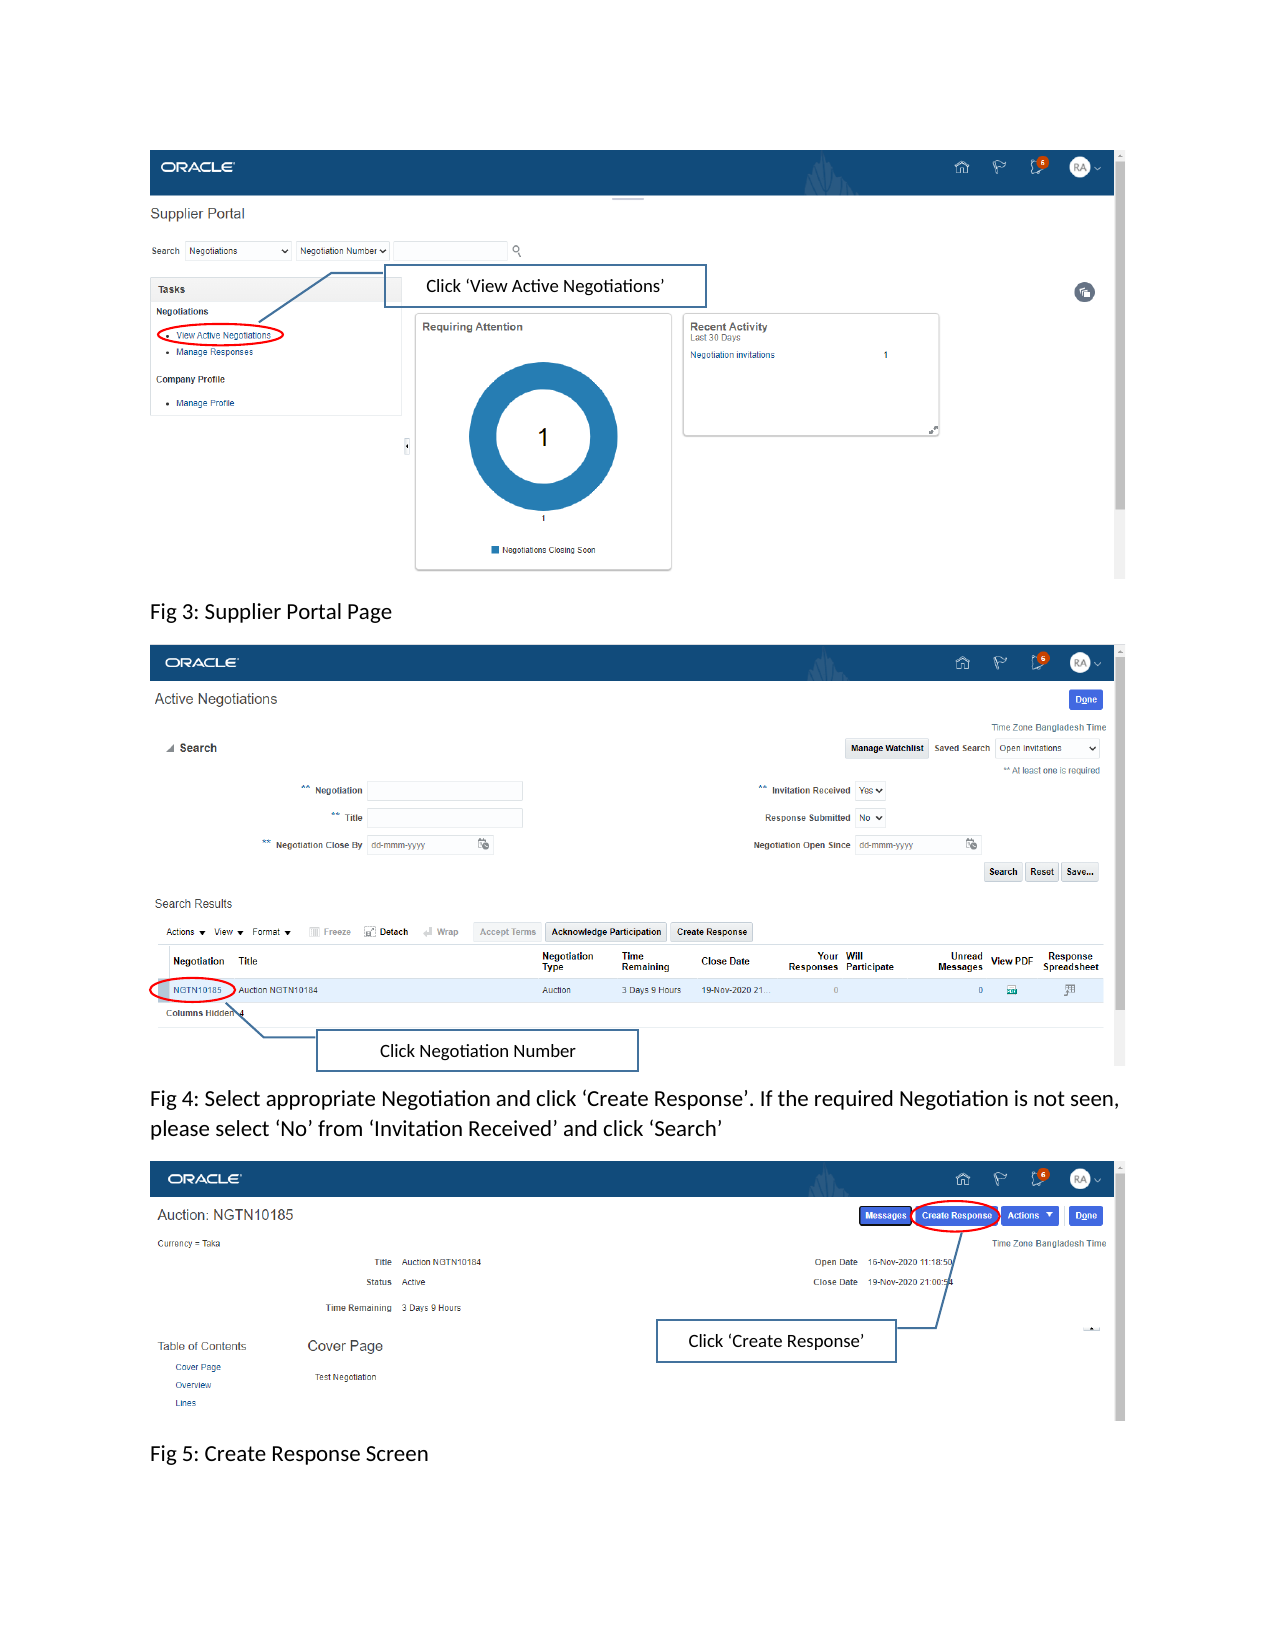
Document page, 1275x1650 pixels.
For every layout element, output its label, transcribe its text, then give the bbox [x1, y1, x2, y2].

text Fig 4: Select appropriate Negotiation and click ‘Create Response’. If the required Negotiation is not seen, please select ‘No’ from ‘Invitation Received’ and click ‘Search’ [150, 1084, 1125, 1142]
picture [150, 1161, 1125, 1421]
text Fig 3: Supplier Portal Page [150, 597, 1125, 625]
picture [150, 150, 1125, 579]
text Fig 5: Create Response Screen [150, 1439, 1125, 1467]
picture [150, 644, 1125, 1066]
picture [152, 979, 233, 1000]
picture [318, 1031, 637, 1066]
